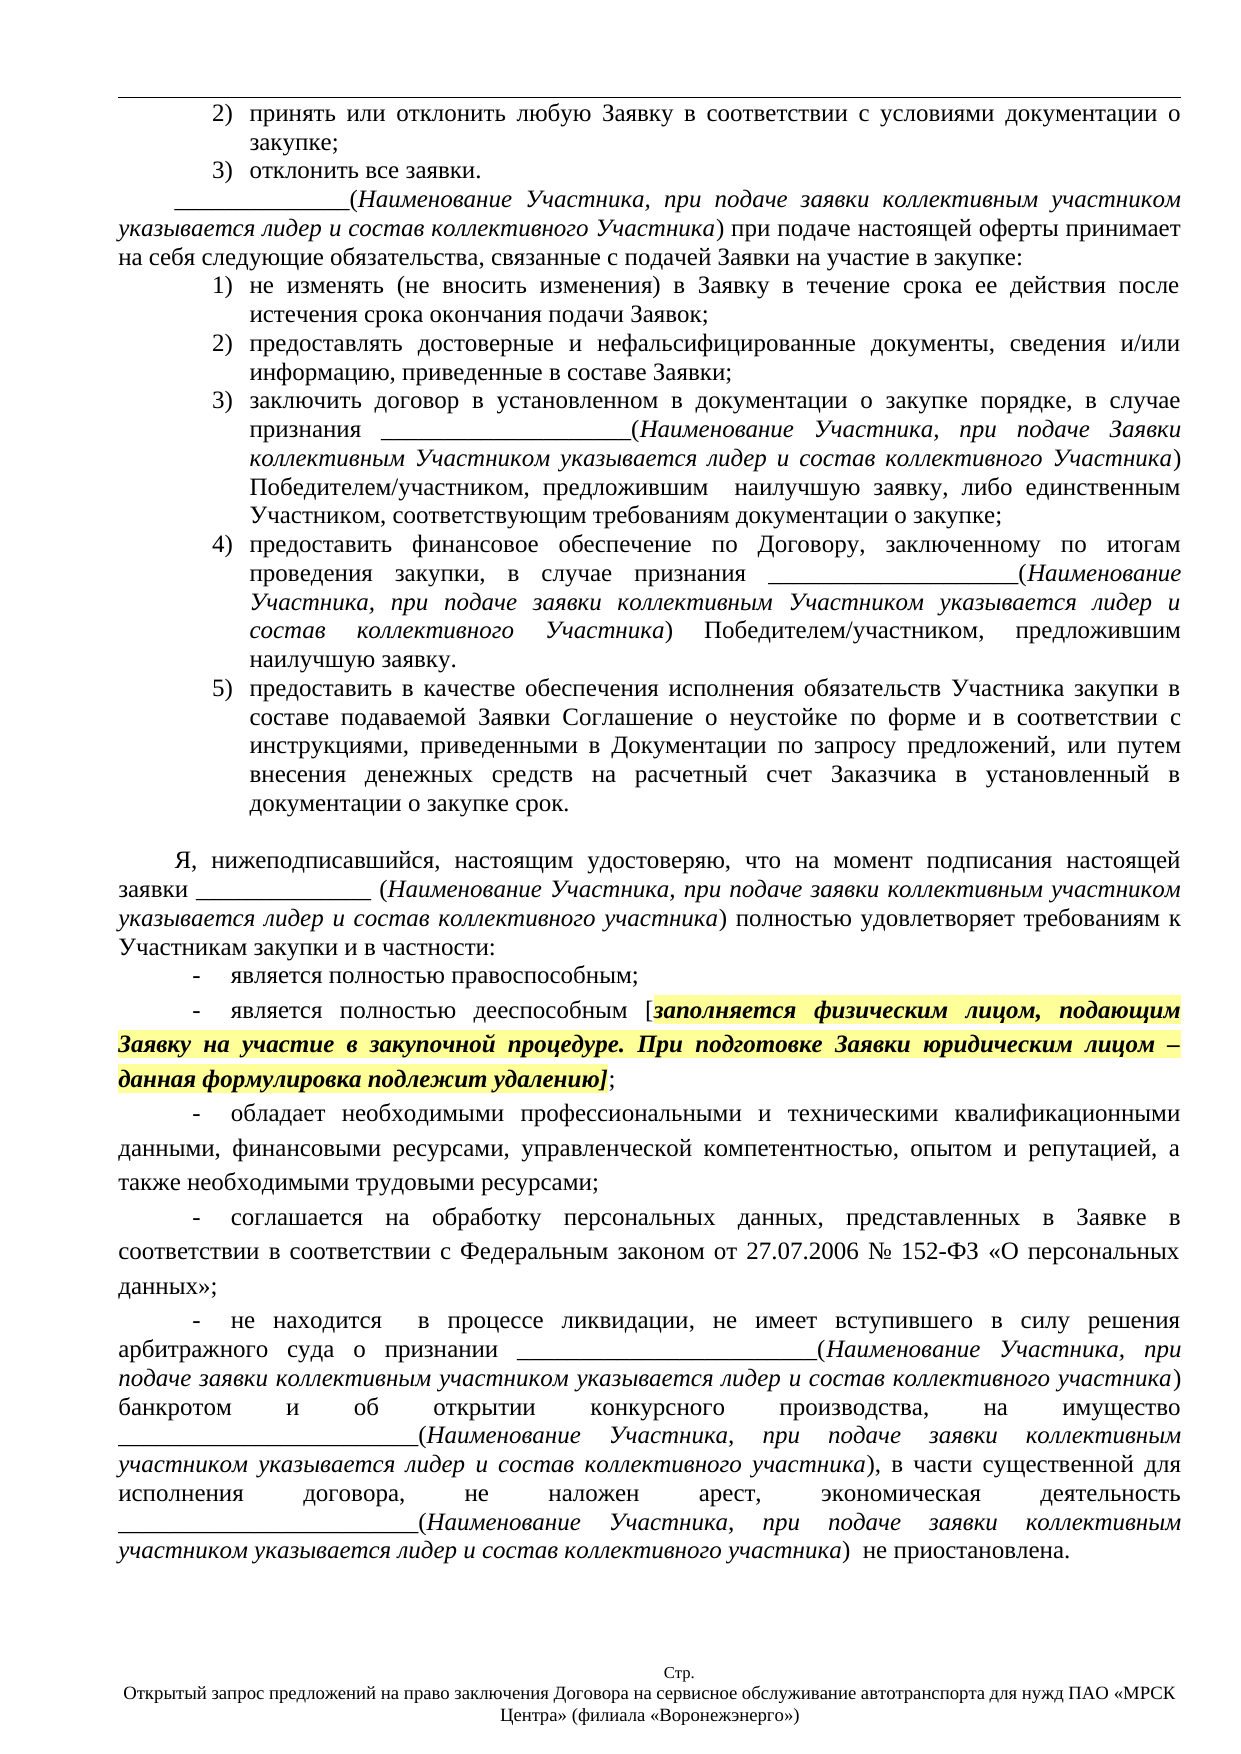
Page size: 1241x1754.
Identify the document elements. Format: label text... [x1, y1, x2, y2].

list предоставить в качестве обеспечения исполнения обязательств Участника закупки в составе подаваемой Заявки Соглашение о неустойке по форме и в соответствии с инструкциями, приведенными в Документации по запросу предложений, или путем внесения денежных средств на расчетный счет Заказчика в установленный в документации о закупке срок. [212, 673, 1181, 817]
list не изменять (не вносить изменения) в Заявку в течение срока ее действия после истечения срока окончания подачи Заявок; [212, 271, 1181, 328]
text ______________(Наименование Участника, при подаче заявки коллективным участником указывается лидер и состав коллективного Участника) при подаче настоящей оферты принимает на себя следующие обязательства, связанные с подачей Заявки на участие в закупке: [118, 184, 1181, 271]
list обладает необходимыми профессиональными и техническими квалификационными данными, финансовыми ресурсами, управленческой компетентностью, опытом и репутацией, а также необходимыми трудовыми ресурсами; [118, 1098, 1181, 1196]
list принять или отклонить любую Заявку в соответствии с условиями документации о закупке; [212, 98, 1181, 156]
list не находится в процессе ликвидации, не имеет вступившего в силу решения арбитражного суда о признании ________________________(Наименование Участника, при подаче заявки коллективным участником указывается лидер и состав коллективного участника) банкротом и об открытии конкурсного производства, на имущество ________________________(Наименование Участника, при подаче заявки коллективным участником указывается лидер и состав коллективного участника), в части существенной для исполнения договора, не наложен арест, экономическая деятельность ________________________(Наименование Участника, при подаче заявки коллективным участником указывается лидер и состав коллективного участника) не приостановлена. [118, 1305, 1181, 1564]
list соглашается на обработку персональных данных, представленных в Заявке в соответствии в соответствии с Федеральным законом от 27.07.2006 № 152-ФЗ «О персональных данных»; [118, 1202, 1181, 1299]
list предоставить финансовое обеспечение по Договору, заключенному по итогам проведения закупки, в случае признания ____________________(Наименование Участника, при подаче заявки коллективным Участником указывается лидер и состав коллективного Участника) Победителем/участником, предложившим наилучшую заявку. [212, 529, 1181, 673]
list предоставлять достоверные и нефальсифицированные документы, сведения и/или информацию, приведенные в составе Заявки; [212, 328, 1181, 386]
list является полностью дееспособным [заполняется физическим лицом, подающим Заявку на участие в закупочной процедуре. При подготовке Заявки юридическим лицом – данная формулировка подлежит удалению]; [118, 995, 1181, 1030]
list является полностью правоспособным; [118, 961, 1181, 989]
list заключить договор в установленном в документации о закупке порядке, в случае признания ____________________(Наименование Участника, при подаче Заявки коллективным Участником указывается лидер и состав коллективного Участника) Победителем/участником, предложившим наилучшую заявку, либо единственным Участником, соответствующим требованиям документации о закупке; [212, 386, 1181, 529]
text Я, нижеподписавшийся, настоящим удостоверяю, что на момент подписания настоящей заявки ______________ (Наименование Участника, при подаче заявки коллективным участником указывается лидер и состав коллективного участника) полностью удовлетворяет требованиям к Участникам закупки и в частности: [118, 846, 1181, 961]
list является полностью дееспособным [заполняется физическим лицом, подающим Заявку на участие в закупочной процедуре. При подготовке Заявки юридическим лицом – данная формулировка подлежит удалению]; [118, 1058, 1181, 1093]
list отклонить все заявки. [212, 156, 1181, 184]
